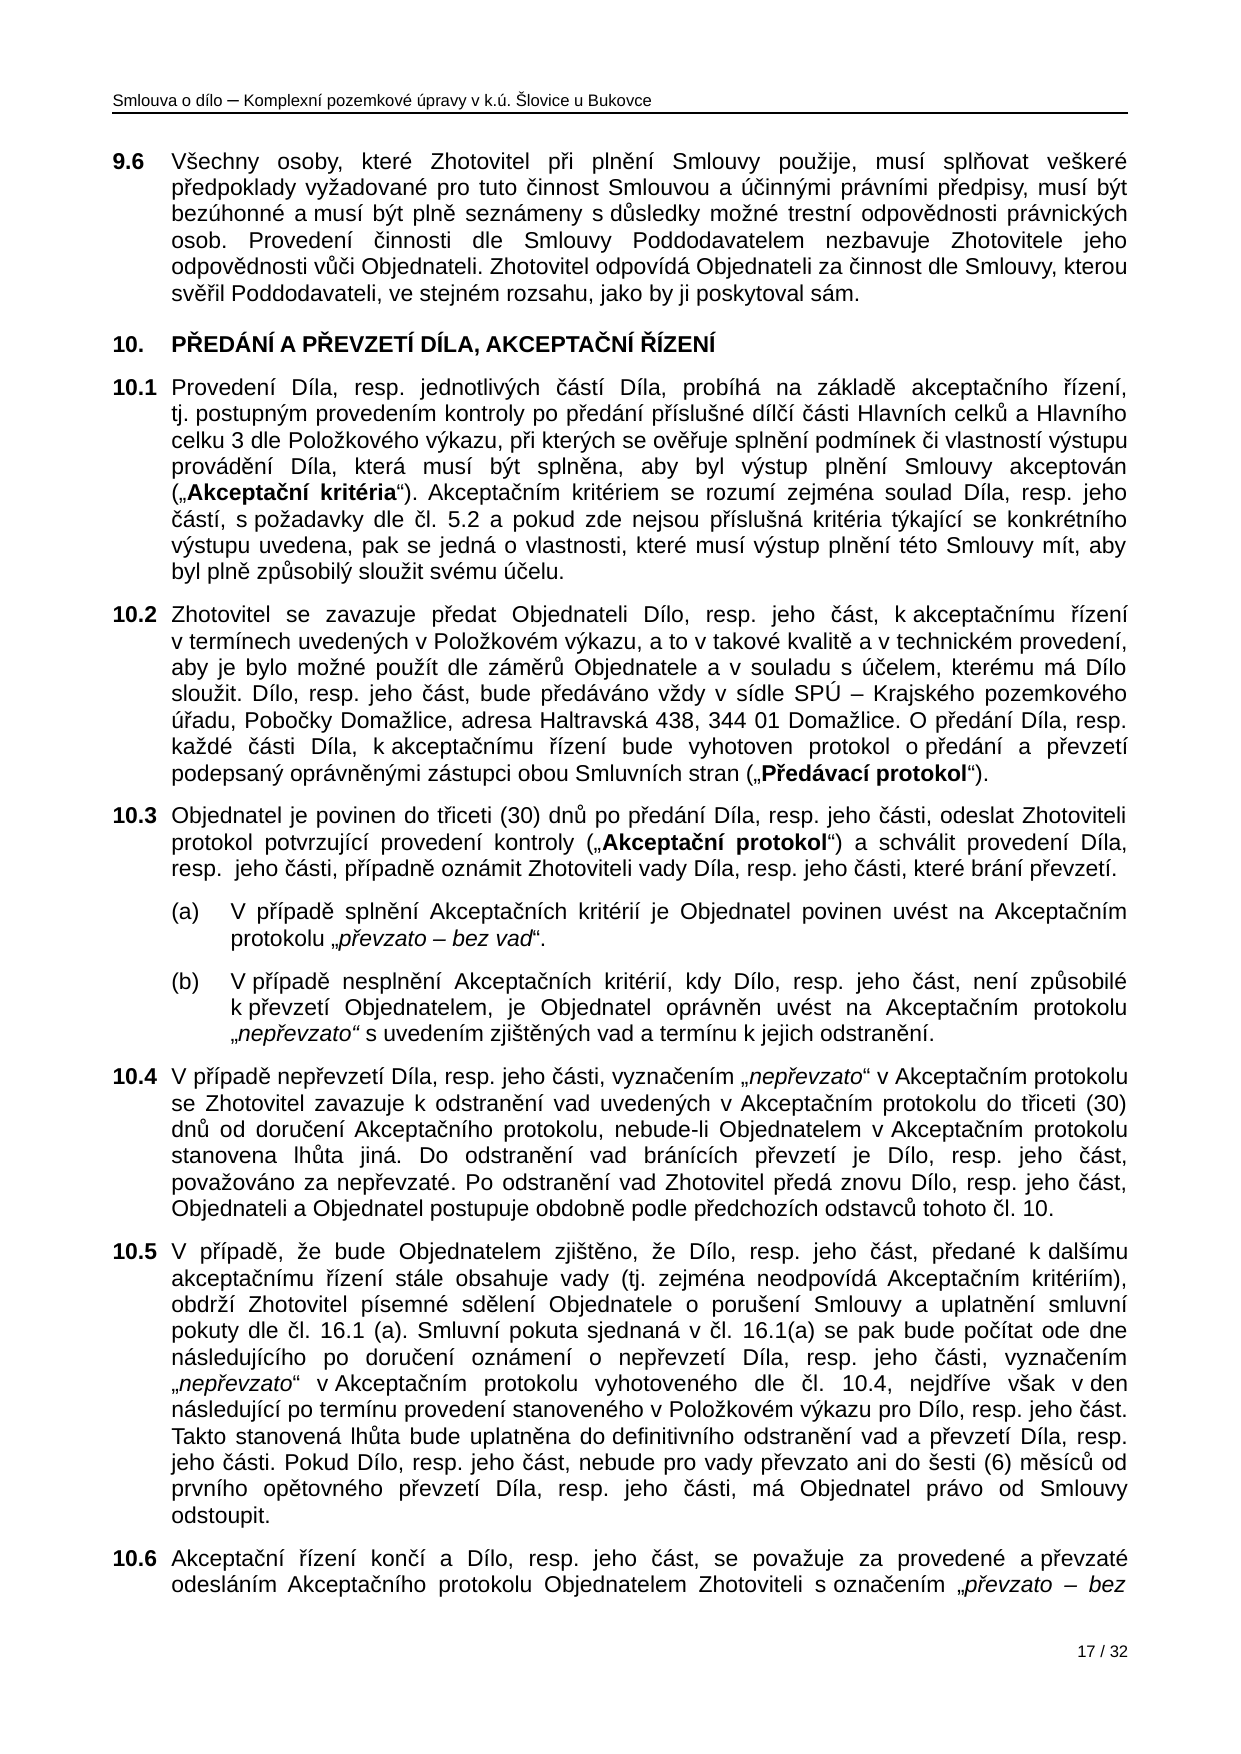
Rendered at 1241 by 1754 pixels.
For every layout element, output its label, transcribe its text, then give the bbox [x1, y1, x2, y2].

text Zhotovitel se zavazuje předat Objednateli Dílo, resp. jeho část, k akceptačnímu řízení v termínech uvedených v Položkovém výkazu, a to v takové kvalitě a v technickém provedení, aby je bylo možné použít dle záměrů Objednatele a v souladu s účelem, kterému má Dílo sloužit. Dílo, resp. jeho část, bude předáváno vždy v sídle SPÚ – Krajského pozemkového úřadu, Pobočky Domažlice, adresa Haltravská 438, 344 01 Domažlice. O předání Díla, resp. každé části Díla, k akceptačnímu řízení bude vyhotoven protokol o předání a převzetí podepsaný oprávněnými zástupci obou Smluvních stran („Předávací protokol“). [112, 601, 1128, 786]
text Předání a převzetí Díla, Akceptační řízení [112, 331, 1128, 357]
text Provedení Díla, resp. jednotlivých částí Díla, probíhá na základě akceptačního řízení, tj. postupným provedením kontroly po předání příslušné dílčí části Hlavních celků a Hlavního celku 3 dle Položkového výkazu, při kterých se ověřuje splnění podmínek či vlastností výstupu provádění Díla, která musí být splněna, aby byl výstup plnění Smlouvy akceptován („Akceptační kritéria“). Akceptačním kritériem se rozumí zejména soulad Díla, resp. jeho částí, s požadavky dle čl. 5.2 a pokud zde nejsou příslušná kritéria týkající se konkrétního výstupu uvedena, pak se jedná o vlastnosti, které musí výstup plnění této Smlouvy mít, aby byl plně způsobilý sloužit svému účelu. [112, 374, 1128, 585]
list V případě splnění Akceptačních kritérií je Objednatel povinen uvést na Akceptačním protokolu „převzato – bez vad“. [171, 898, 1128, 951]
text Všechny osoby, které Zhotovitel při plnění Smlouvy použije, musí splňovat veškeré předpoklady vyžadované pro tuto činnost Smlouvou a účinnými právními předpisy, musí být bezúhonné a musí být plně seznámeny s důsledky možné trestní odpovědnosti právnických osob. Provedení činnosti dle Smlouvy Poddodavatelem nezbavuje Zhotovitele jeho odpovědnosti vůči Objednateli. Zhotovitel odpovídá Objednateli za činnost dle Smlouvy, kterou svěřil Poddodavateli, ve stejném rozsahu, jako by ji poskytoval sám. [112, 148, 1128, 306]
text V případě, že bude Objednatelem zjištěno, že Dílo, resp. jeho část, předané k dalšímu akceptačnímu řízení stále obsahuje vady (tj. zejména neodpovídá Akceptačním kritériím), obdrží Zhotovitel písemné sdělení Objednatele o porušení Smlouvy a uplatnění smluvní pokuty dle čl. 16.1 (a). Smluvní pokuta sjednaná v čl. 16.1(a) se pak bude počítat ode dne následujícího po doručení oznámení o nepřevzetí Díla, resp. jeho části, vyznačením „nepřevzato“ v Akceptačním protokolu vyhotoveného dle čl. 10.4, nejdříve však v den následující po termínu provedení stanoveného v Položkovém výkazu pro Dílo, resp. jeho část. Takto stanovená lhůta bude uplatněna do definitivního odstranění vad a převzetí Díla, resp. jeho části. Pokud Dílo, resp. jeho část, nebude pro vady převzato ani do šesti (6) měsíců od prvního opětovného převzetí Díla, resp. jeho části, má Objednatel právo od Smlouvy odstoupit. [112, 1238, 1128, 1528]
text Objednatel je povinen do třiceti (30) dnů po předání Díla, resp. jeho části, odeslat Zhotoviteli protokol potvrzující provedení kontroly („Akceptační protokol“) a schválit provedení Díla, resp. jeho části, případně oznámit Zhotoviteli vady Díla, resp. jeho části, které brání převzetí. [112, 802, 1128, 882]
list V případě nesplnění Akceptačních kritérií, kdy Dílo, resp. jeho část, není způsobilé k převzetí Objednatelem, je Objednatel oprávněn uvést na Akceptačním protokolu „nepřevzato“ s uvedením zjištěných vad a termínu k jejich odstranění. [171, 968, 1128, 1047]
text V případě nepřevzetí Díla, resp. jeho části, vyznačením „nepřevzato“ v Akceptačním protokolu se Zhotovitel zavazuje k odstranění vad uvedených v Akceptačním protokolu do třiceti (30) dnů od doručení Akceptačního protokolu, nebude-li Objednatelem v Akceptačním protokolu stanovena lhůta jiná. Do odstranění vad bránících převzetí je Dílo, resp. jeho část, považováno za nepřevzaté. Po odstranění vad Zhotovitel předá znovu Dílo, resp. jeho část, Objednateli a Objednatel postupuje obdobně podle předchozích odstavců tohoto čl. 10. [112, 1063, 1128, 1221]
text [112, 1545, 1128, 1597]
